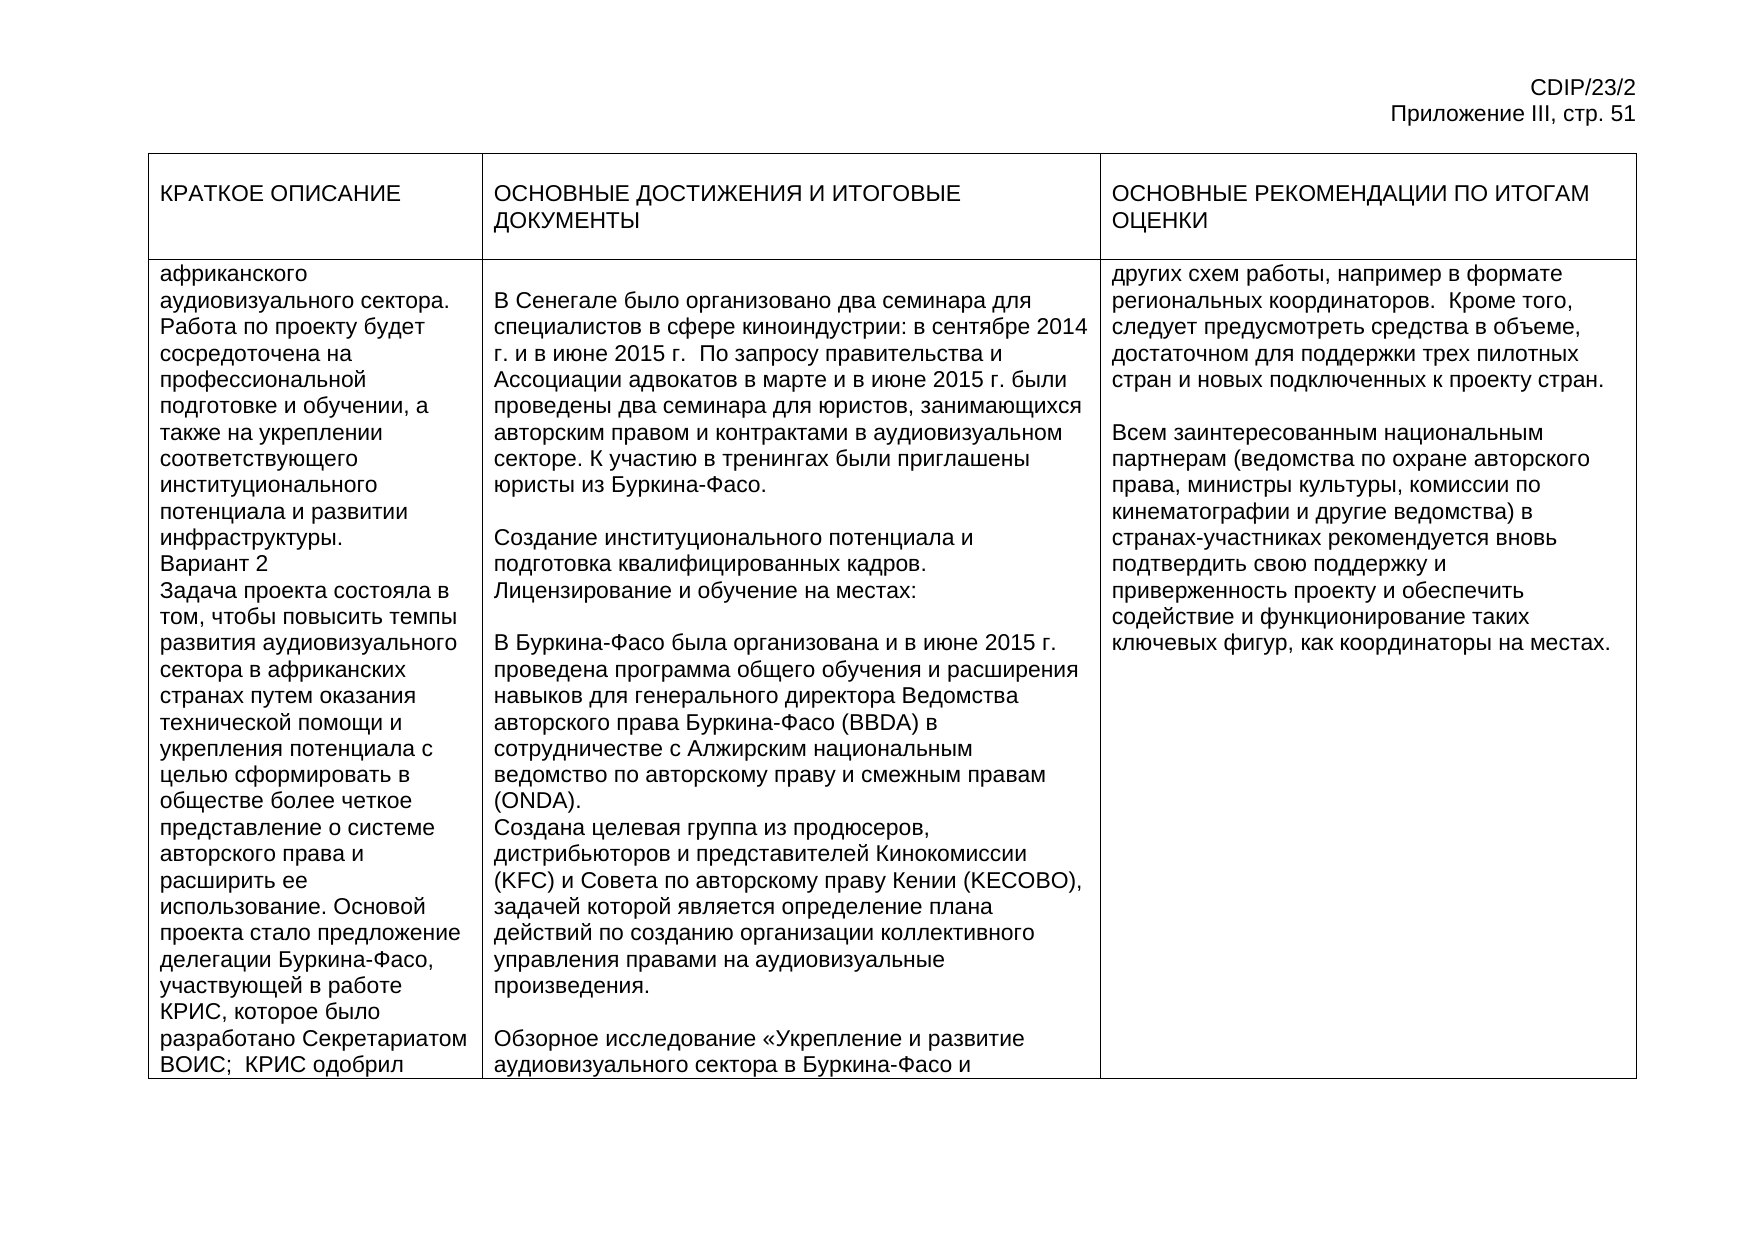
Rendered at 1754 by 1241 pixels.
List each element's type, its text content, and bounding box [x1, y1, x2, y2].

table_header КРАТКОЕ ОПИСАНИЕ [149, 154, 482, 259]
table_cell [483, 260, 1100, 1077]
table_header ОСНОВНЫЕ РЕКОМЕНДАЦИИ ПО ИТОГАМ ОЦЕНКИ [1101, 154, 1636, 259]
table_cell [1101, 260, 1636, 1077]
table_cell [149, 260, 482, 1077]
table_header ОСНОВНЫЕ ДОСТИЖЕНИЯ И ИТОГОВЫЕ ДОКУМЕНТЫ [483, 154, 1100, 259]
